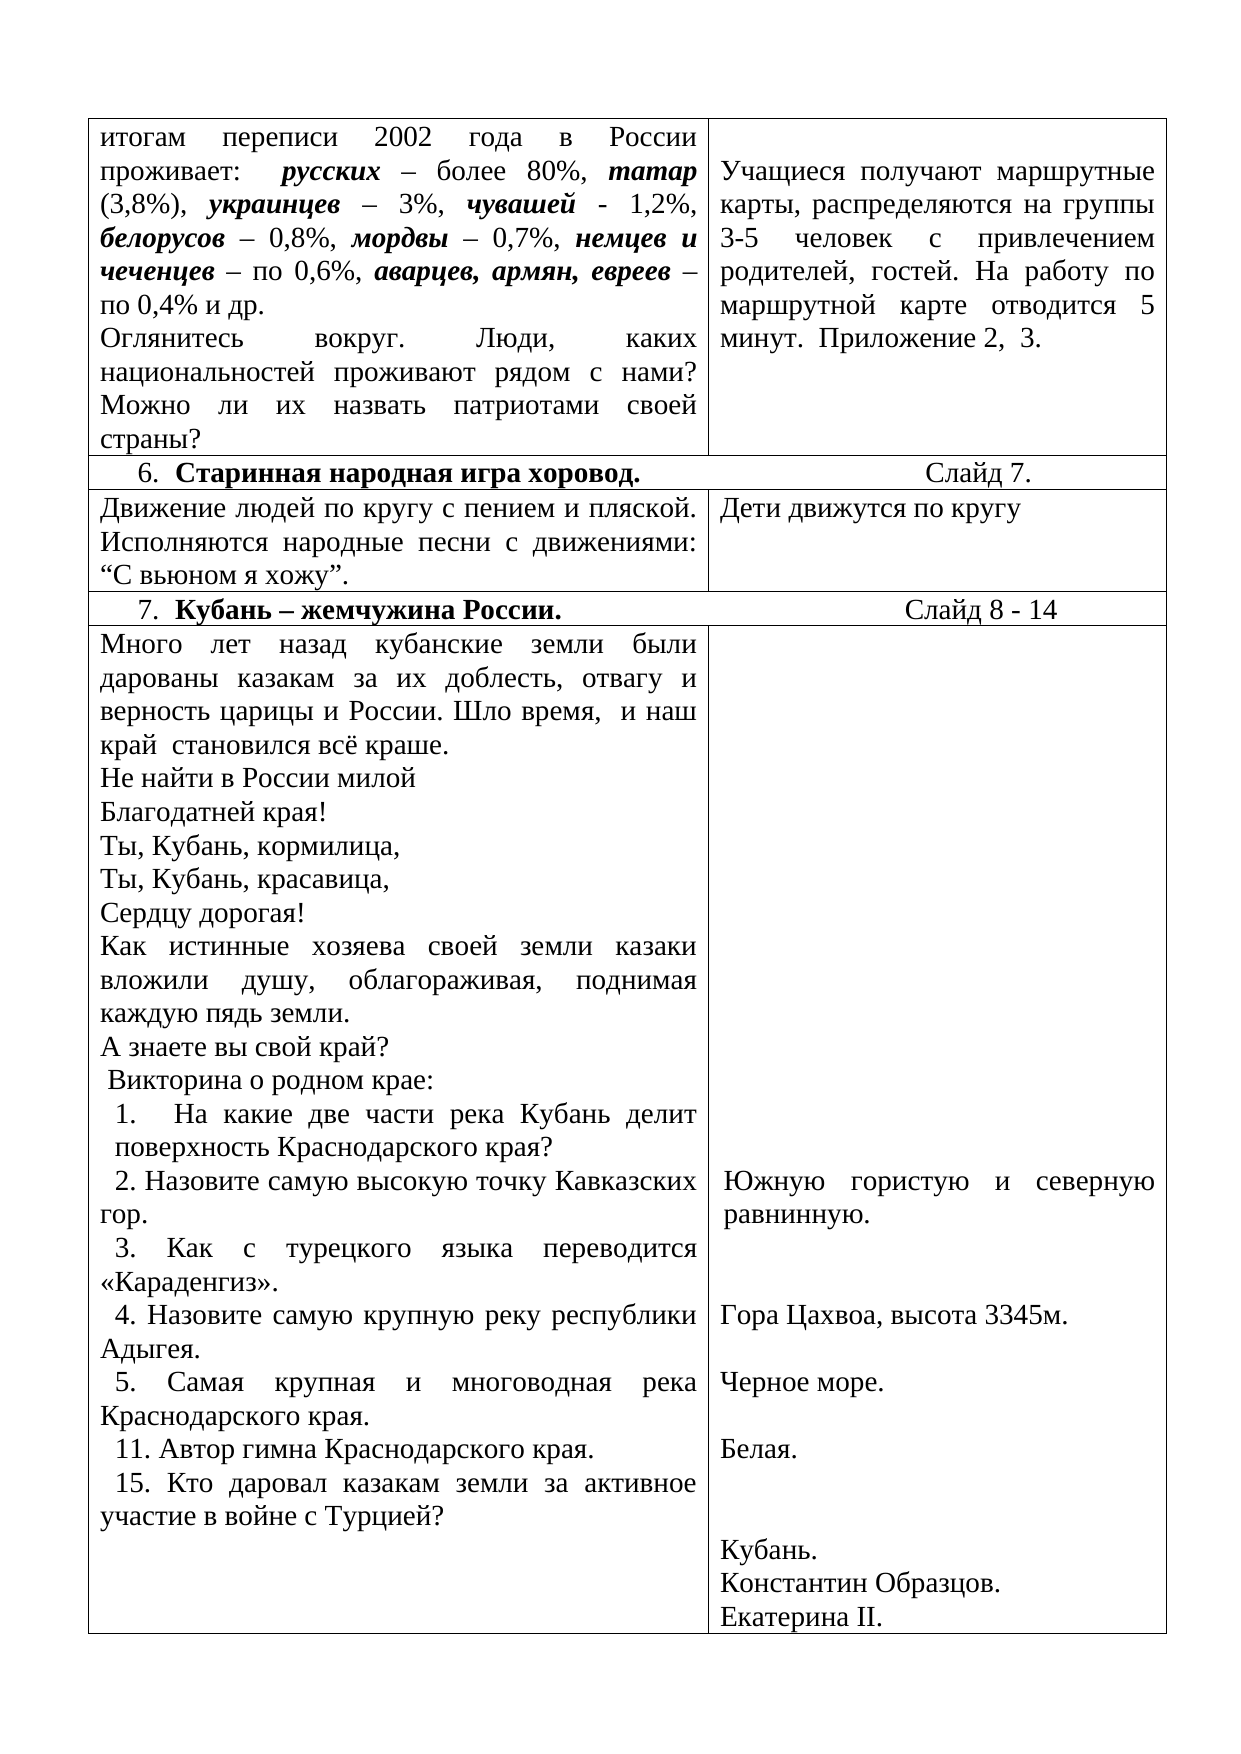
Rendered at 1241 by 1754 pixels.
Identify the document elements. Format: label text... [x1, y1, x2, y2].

table_cell Кубань – жемчужина России. Слайд 8 - 14 [89, 592, 1166, 625]
table_cell Много лет назад кубанские земли были дарованы казакам за их доблесть, отвагу и верность царицы и России. Шло время, и наш край становился всё краше. Не найти в России милой Благодатней края! Ты, Кубань, кормилица, Ты, Кубань, красавица, Сердцу дорогая! Как истинные хозяева своей земли казаки вложили душу, облагораживая, поднимая каждую пядь земли. А знаете вы свой край? Викторина о родном крае: На какие две части река Кубань делит поверхность Краснодарского края? 2. Назовите самую высокую точку Кавказских гор. 3. Как с турецкого языка переводится «Караденгиз». 4. Назовите самую крупную реку республики Адыгея. 5. Самая крупная и многоводная река Краснодарского края. 11. Автор гимна Краснодарского края. 15. Кто даровал казакам земли за активное участие в войне с Турцией? [89, 626, 708, 1633]
table_cell Дети движутся по кругу [709, 490, 1166, 591]
table_cell Движение людей по кругу с пением и пляской. Исполняются народные песни с движениями: “С вьюном я хожу”. [89, 490, 708, 591]
table_cell Старинная народная игра хоровод. Слайд 7. [89, 456, 1166, 489]
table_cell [709, 119, 1166, 454]
table_cell Южную гористую и северную равнинную. Гора Цахвоа, высота 3345м. Черное море. Белая. Кубань. Константин Образцов. Екатерина II. [709, 626, 1166, 1633]
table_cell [89, 119, 708, 454]
